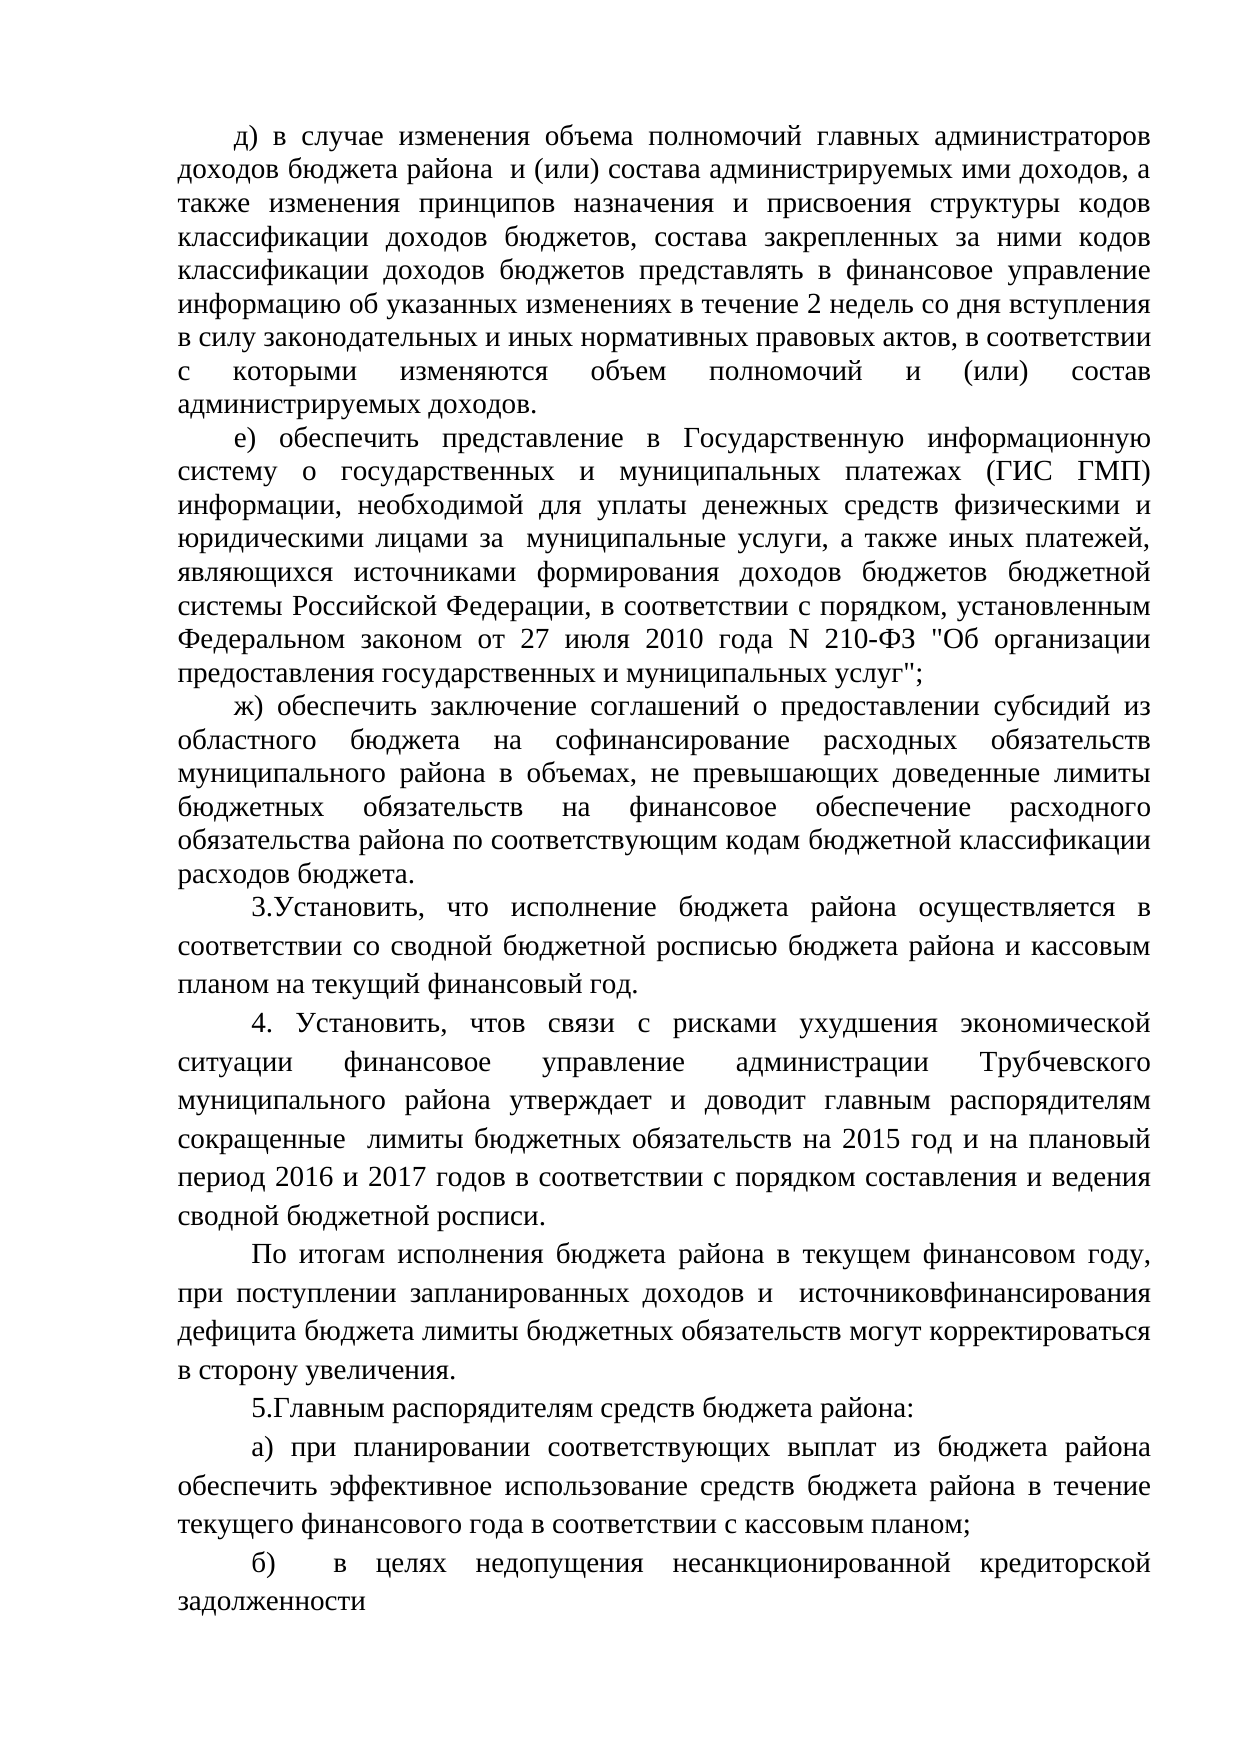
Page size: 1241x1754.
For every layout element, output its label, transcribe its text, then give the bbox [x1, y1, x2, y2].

text 3.Установить, что исполнение бюджета района осуществляется в соответствии со сводной бюджетной росписью бюджета района и кассовым планом на текущий финансовый год. [177, 889, 1152, 1000]
text По итогам исполнения бюджета района в текущем финансовом году, при поступлении запланированных доходов и источниковфинансирования дефицита бюджета лимиты бюджетных обязательств могут корректироваться в сторону увеличения. [177, 1236, 1152, 1386]
text е) обеспечить представление в Государственную информационную систему о государственных и муниципальных платежах (ГИС ГМП) информации, необходимой для уплаты денежных средств физическими и юридическими лицами за муниципальные услуги, а также иных платежей, являющихся источниками формирования доходов бюджетов бюджетной системы Российской Федерации, в соответствии с порядком, установленным Федеральном законом от 27 июля 2010 года N 210-ФЗ "Об организации предоставления государственных и муниципальных услуг"; [177, 420, 1152, 688]
text 4. Установить, чтов связи с рисками ухудшения экономической ситуации финансовое управление администрации Трубчевского муниципального района утверждает и доводит главным распорядителям сокращенные лимиты бюджетных обязательств на 2015 год и на плановый период 2016 и 2017 годов в соответствии с порядком составления и ведения сводной бюджетной росписи. [177, 1005, 1152, 1231]
text 5.Главным распорядителям средств бюджета района: [177, 1391, 1152, 1424]
text а) при планировании соответствующих выплат из бюджета района обеспечить эффективное использование средств бюджета района в течение текущего финансового года в соответствии с кассовым планом; [177, 1429, 1152, 1540]
text ж) обеспечить заключение соглашений о предоставлении субсидий из областного бюджета на софинансирование расходных обязательств муниципального района в объемах, не превышающих доведенные лимиты бюджетных обязательств на финансовое обеспечение расходного обязательства района по соответствующим кодам бюджетной классификации расходов бюджета. [177, 688, 1152, 889]
text б) в целях недопущения несанкционированной кредиторской задолженности [177, 1545, 1152, 1617]
text д) в случае изменения объема полномочий главных администраторов доходов бюджета района и (или) состава администрируемых ими доходов, а также изменения принципов назначения и присвоения структуры кодов классификации доходов бюджетов, состава закрепленных за ними кодов классификации доходов бюджетов представлять в финансовое управление информацию об указанных изменениях в течение 2 недель со дня вступления в силу законодательных и иных нормативных правовых актов, в соответствии с которыми изменяются объем полномочий и (или) состав администрируемых доходов. [177, 118, 1152, 420]
